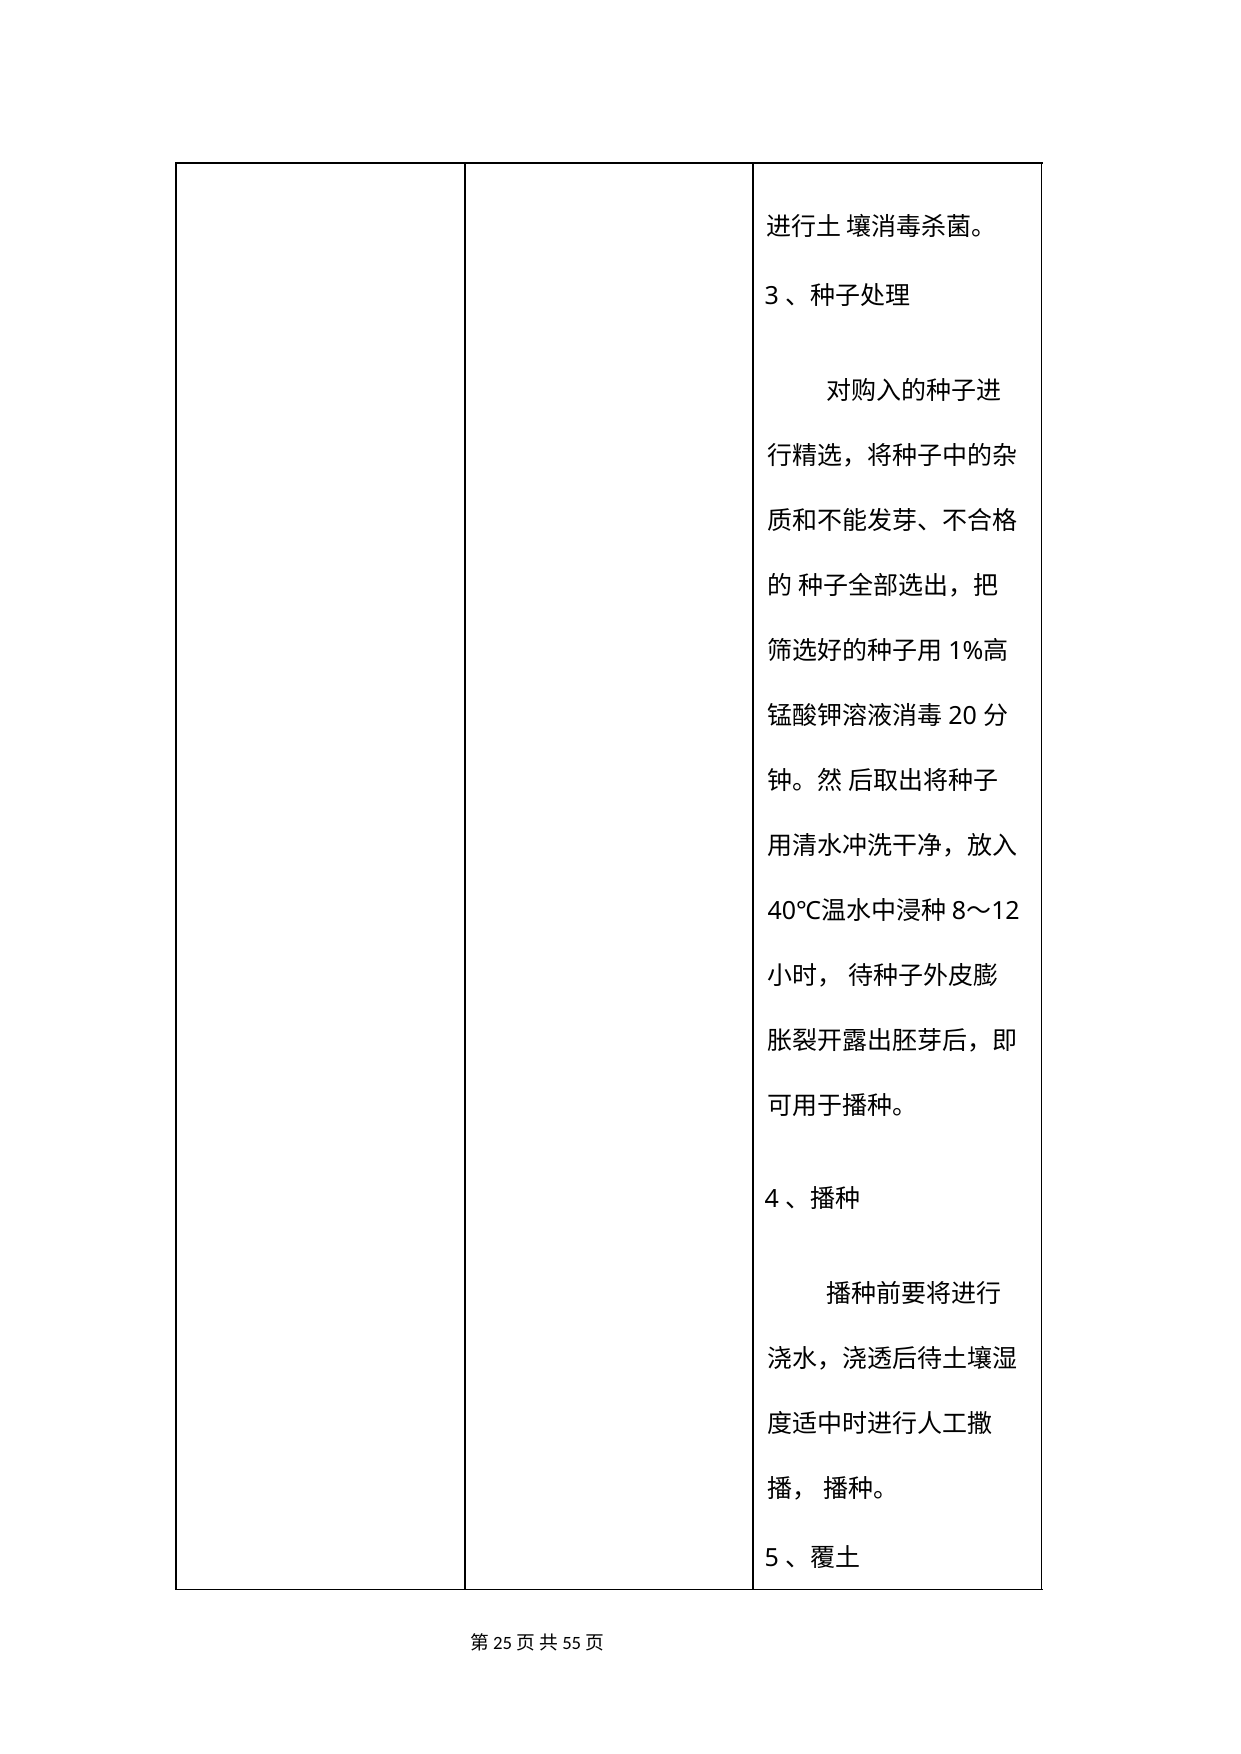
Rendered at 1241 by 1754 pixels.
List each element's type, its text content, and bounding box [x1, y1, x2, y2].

table_cell [466, 164, 752, 1588]
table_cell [754, 164, 1041, 1588]
table_cell 1 [177, 164, 464, 1588]
